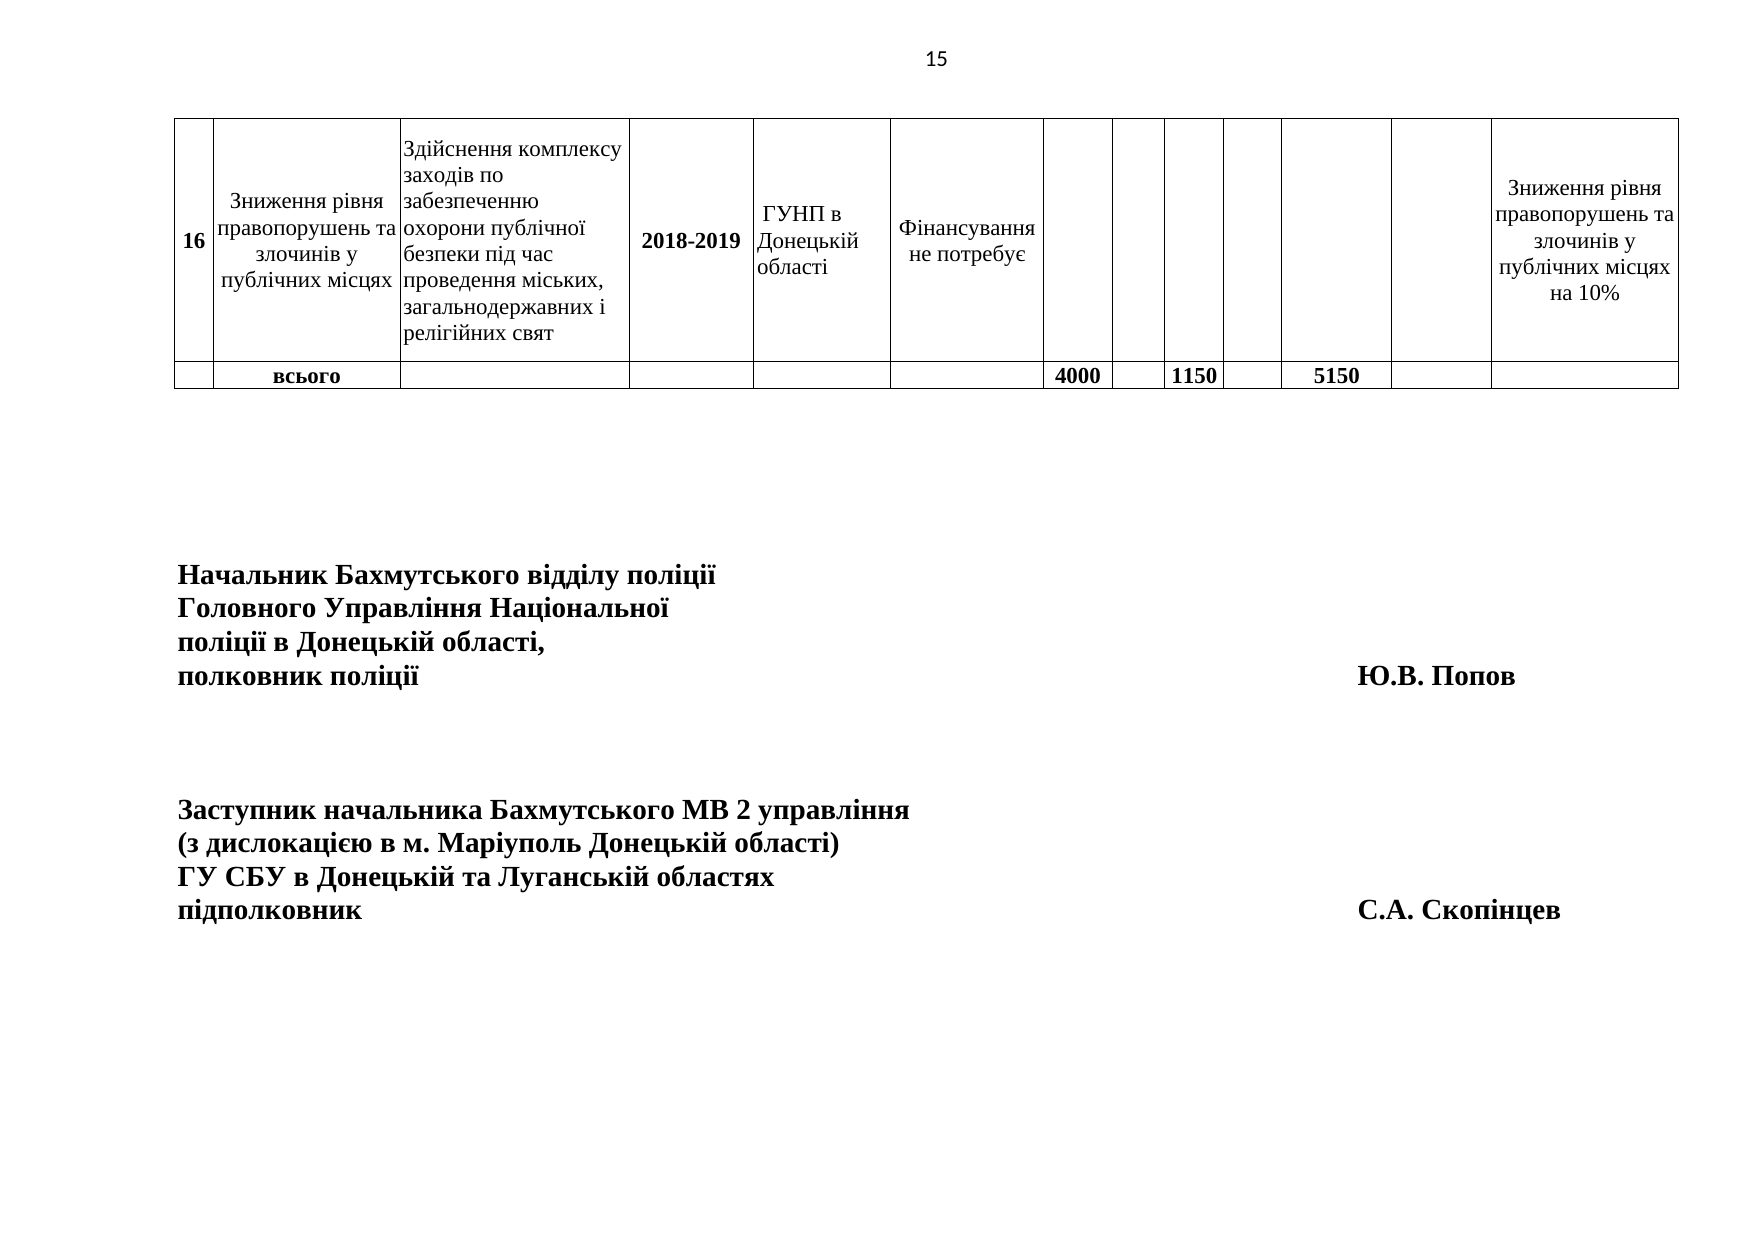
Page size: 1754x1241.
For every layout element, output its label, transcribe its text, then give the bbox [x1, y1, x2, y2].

text поліції в Донецькій області, [177, 624, 1695, 658]
table_cell всього [214, 362, 400, 388]
table_cell Зниження рівня правопорушень та злочинів у публічних місцях на 10% [1492, 119, 1678, 361]
text ГУ СБУ в Донецькій та Луганській областях [177, 859, 1695, 892]
table_cell [1224, 119, 1281, 361]
text Начальник Бахмутського відділу поліції [177, 557, 1695, 591]
table_cell 1150 [1165, 362, 1223, 388]
table_cell 16 [175, 119, 213, 361]
table_cell 5150 [1282, 362, 1391, 388]
text Заступник начальника Бахмутського МВ 2 управління [177, 792, 1695, 825]
table_cell [1113, 119, 1164, 361]
table_cell [1282, 119, 1391, 361]
table_cell 2018-2019 [630, 119, 753, 361]
table_cell [175, 362, 213, 388]
table_cell [1044, 119, 1112, 361]
table_cell [1113, 362, 1164, 388]
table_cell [891, 119, 1043, 361]
text підполковник С.А. Скопінцев [177, 892, 1695, 926]
table_cell [1165, 119, 1223, 361]
table_cell [1392, 119, 1491, 361]
table_cell [1224, 362, 1281, 388]
text Головного Управління Національної [177, 591, 1695, 624]
table_cell [754, 362, 890, 388]
table_cell [1492, 362, 1678, 388]
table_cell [754, 119, 890, 361]
table_cell Зниження рівня правопорушень та злочинів у публічних місцях [214, 119, 400, 361]
table_cell [1392, 362, 1491, 388]
text полковник поліції Ю.В. Попов [177, 658, 1695, 691]
table_cell [401, 362, 629, 388]
table_cell [891, 362, 1043, 388]
table_cell 4000 [1044, 362, 1112, 388]
text (з дислокацією в м. Маріуполь Донецькій області) [177, 825, 1695, 859]
table_cell Здійснення комплексу заходів по забезпеченню охорони публічної безпеки під час проведення міських, загальнодержавних і релігійних свят [401, 119, 629, 361]
table_cell [630, 362, 753, 388]
